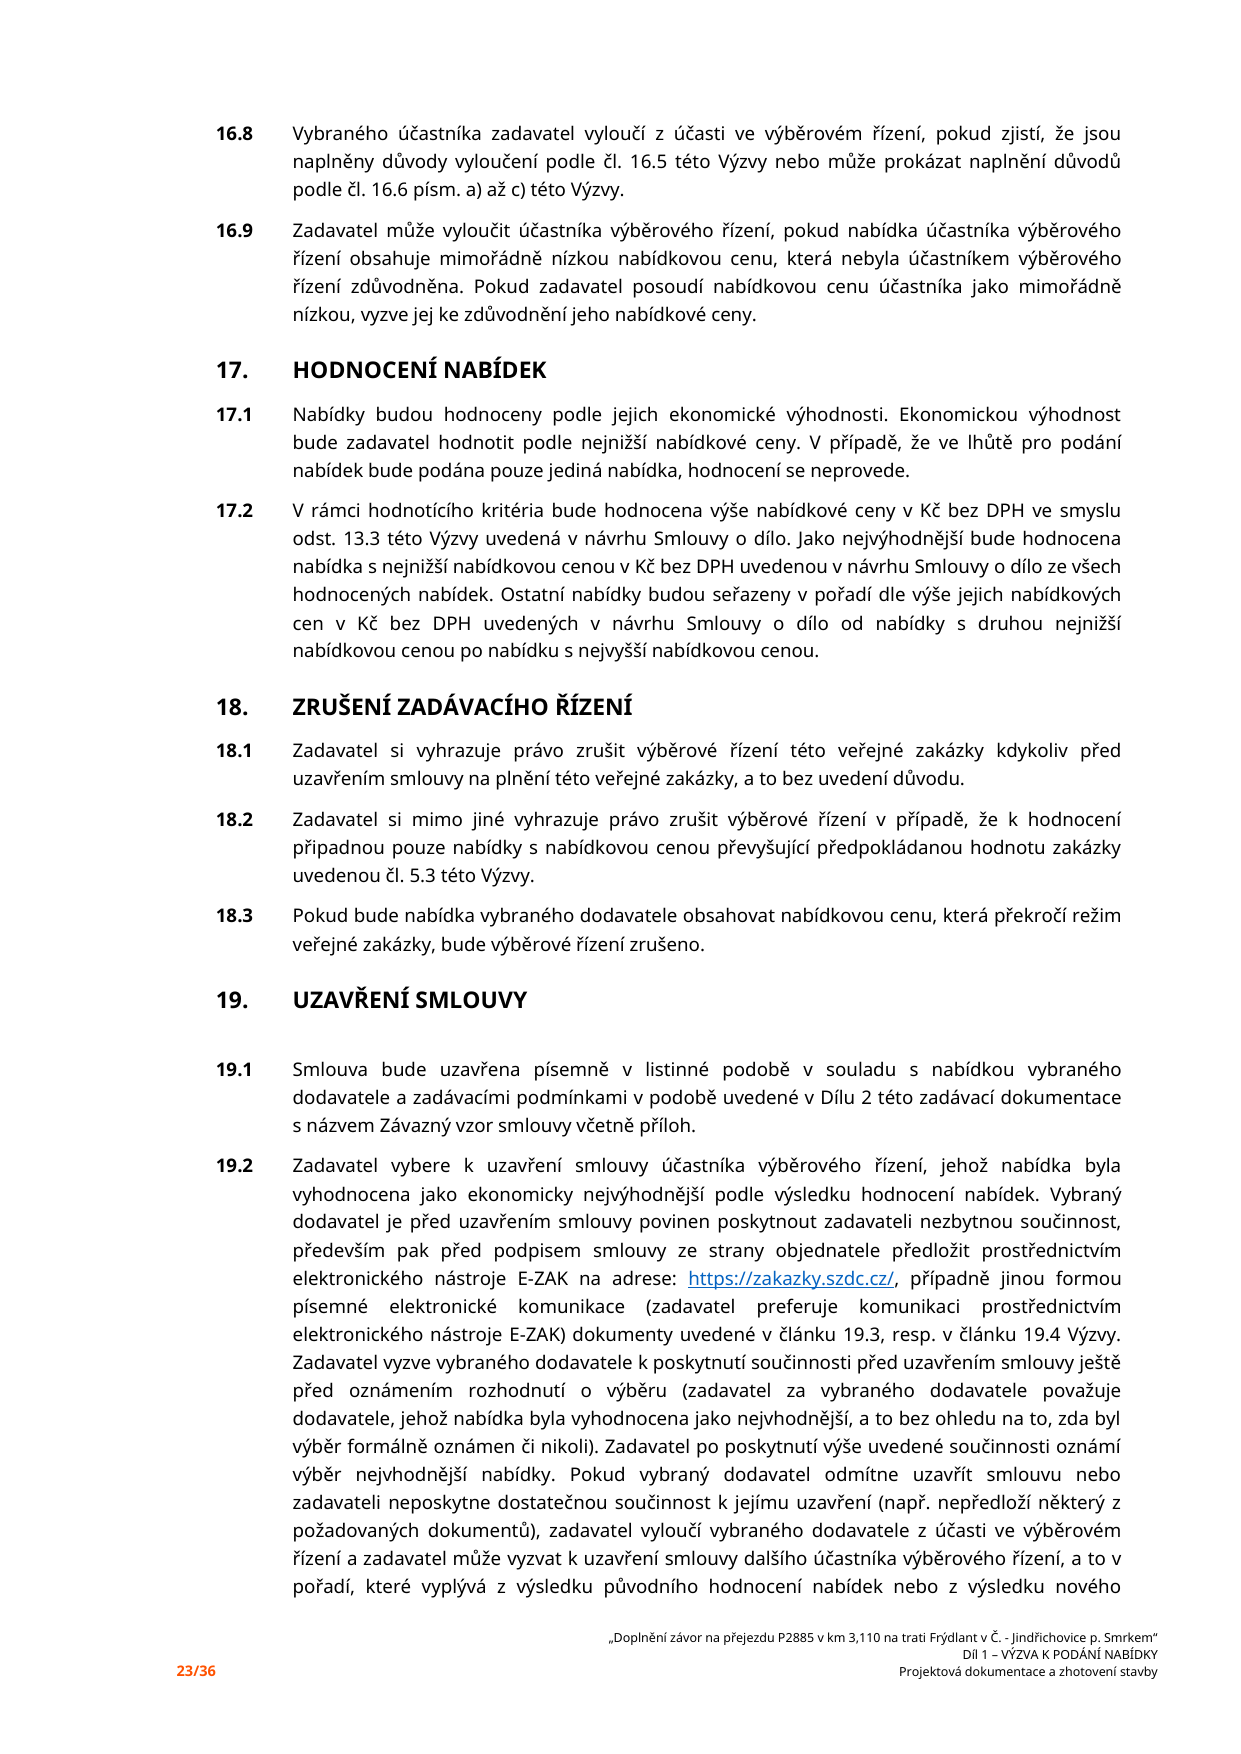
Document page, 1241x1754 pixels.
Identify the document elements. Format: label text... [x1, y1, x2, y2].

text V rámci hodnotícího kritéria bude hodnocena výše nabídkové ceny v Kč bez DPH ve smyslu odst. 13.3 této Výzvy uvedená v návrhu Smlouvy o dílo. Jako nejvýhodnější bude hodnocena nabídka s nejnižší nabídkovou cenou v Kč bez DPH uvedenou v návrhu Smlouvy o dílo ze všech hodnocených nabídek. Ostatní nabídky budou seřazeny v pořadí dle výše jejich nabídkových cen v Kč bez DPH uvedených v návrhu Smlouvy o dílo od nabídky s druhou nejnižší nabídkovou cenou po nabídku s nejvyšší nabídkovou cenou. [216, 498, 1122, 663]
text ZRUŠENÍ ZADÁVACÍHO ŘÍZENÍ [216, 691, 1122, 722]
text UZAVŘENÍ SMLOUVY [216, 984, 1122, 1015]
text Pokud bude nabídka vybraného dodavatele obsahovat nabídkovou cenu, která překročí režim veřejné zakázky, bude výběrové řízení zrušeno. [216, 903, 1122, 956]
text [216, 1153, 1122, 1599]
text HODNOCENÍ NABÍDEK [216, 354, 1122, 386]
text Smlouva bude uzavřena písemně v listinné podobě v souladu s nabídkou vybraného dodavatele a zadávacími podmínkami v podobě uvedené v Dílu 2 této zadávací dokumentace s názvem Závazný vzor smlouvy včetně příloh. [216, 1056, 1122, 1138]
text Vybraného účastníka zadavatel vyloučí z účasti ve výběrovém řízení, pokud zjistí, že jsou naplněny důvody vyloučení podle čl. 16.5 této Výzvy nebo může prokázat naplnění důvodů podle čl. 16.6 písm. a) až c) této Výzvy. [216, 121, 1122, 202]
text Zadavatel může vyloučit účastníka výběrového řízení, pokud nabídka účastníka výběrového řízení obsahuje mimořádně nízkou nabídkovou cenu, která nebyla účastníkem výběrového řízení zdůvodněna. Pokud zadavatel posoudí nabídkovou cenu účastníka jako mimořádně nízkou, vyzve jej ke zdůvodnění jeho nabídkové ceny. [216, 217, 1122, 327]
text Zadavatel si mimo jiné vyhrazuje právo zrušit výběrové řízení v případě, že k hodnocení připadnou pouze nabídky s nabídkovou cenou převyšující předpokládanou hodnotu zakázky uvedenou čl. 5.3 této Výzvy. [216, 806, 1122, 888]
text Nabídky budou hodnoceny podle jejich ekonomické výhodnosti. Ekonomickou výhodnost bude zadavatel hodnotit podle nejnižší nabídkové ceny. V případě, že ve lhůtě pro podání nabídek bude podána pouze jediná nabídka, hodnocení se neprovede. [216, 401, 1122, 483]
text Zadavatel si vyhrazuje právo zrušit výběrové řízení této veřejné zakázky kdykoliv před uzavřením smlouvy na plnění této veřejné zakázky, a to bez uvedení důvodu. [216, 738, 1122, 791]
